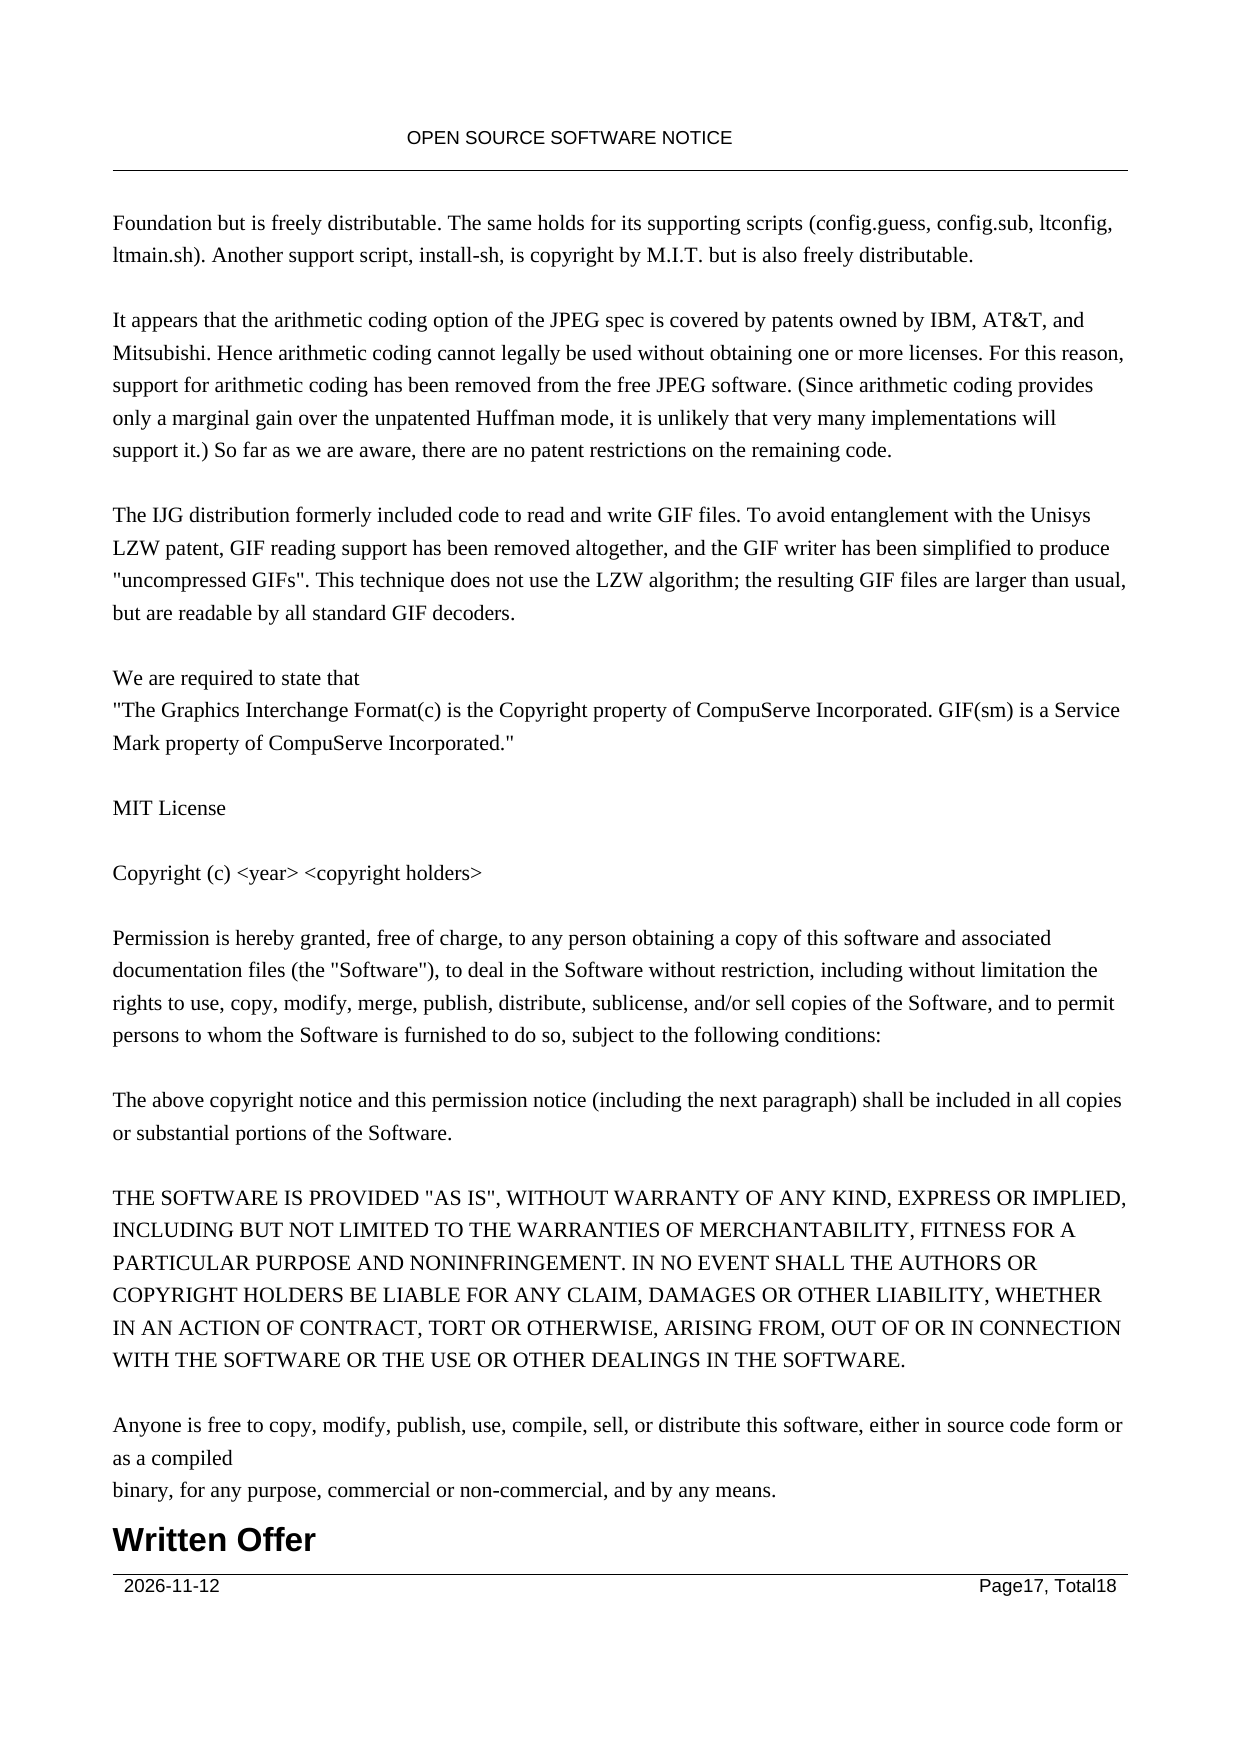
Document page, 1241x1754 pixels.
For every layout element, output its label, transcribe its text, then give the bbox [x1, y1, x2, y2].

text Written Offer [112, 1506, 1128, 1571]
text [112, 206, 1128, 1506]
